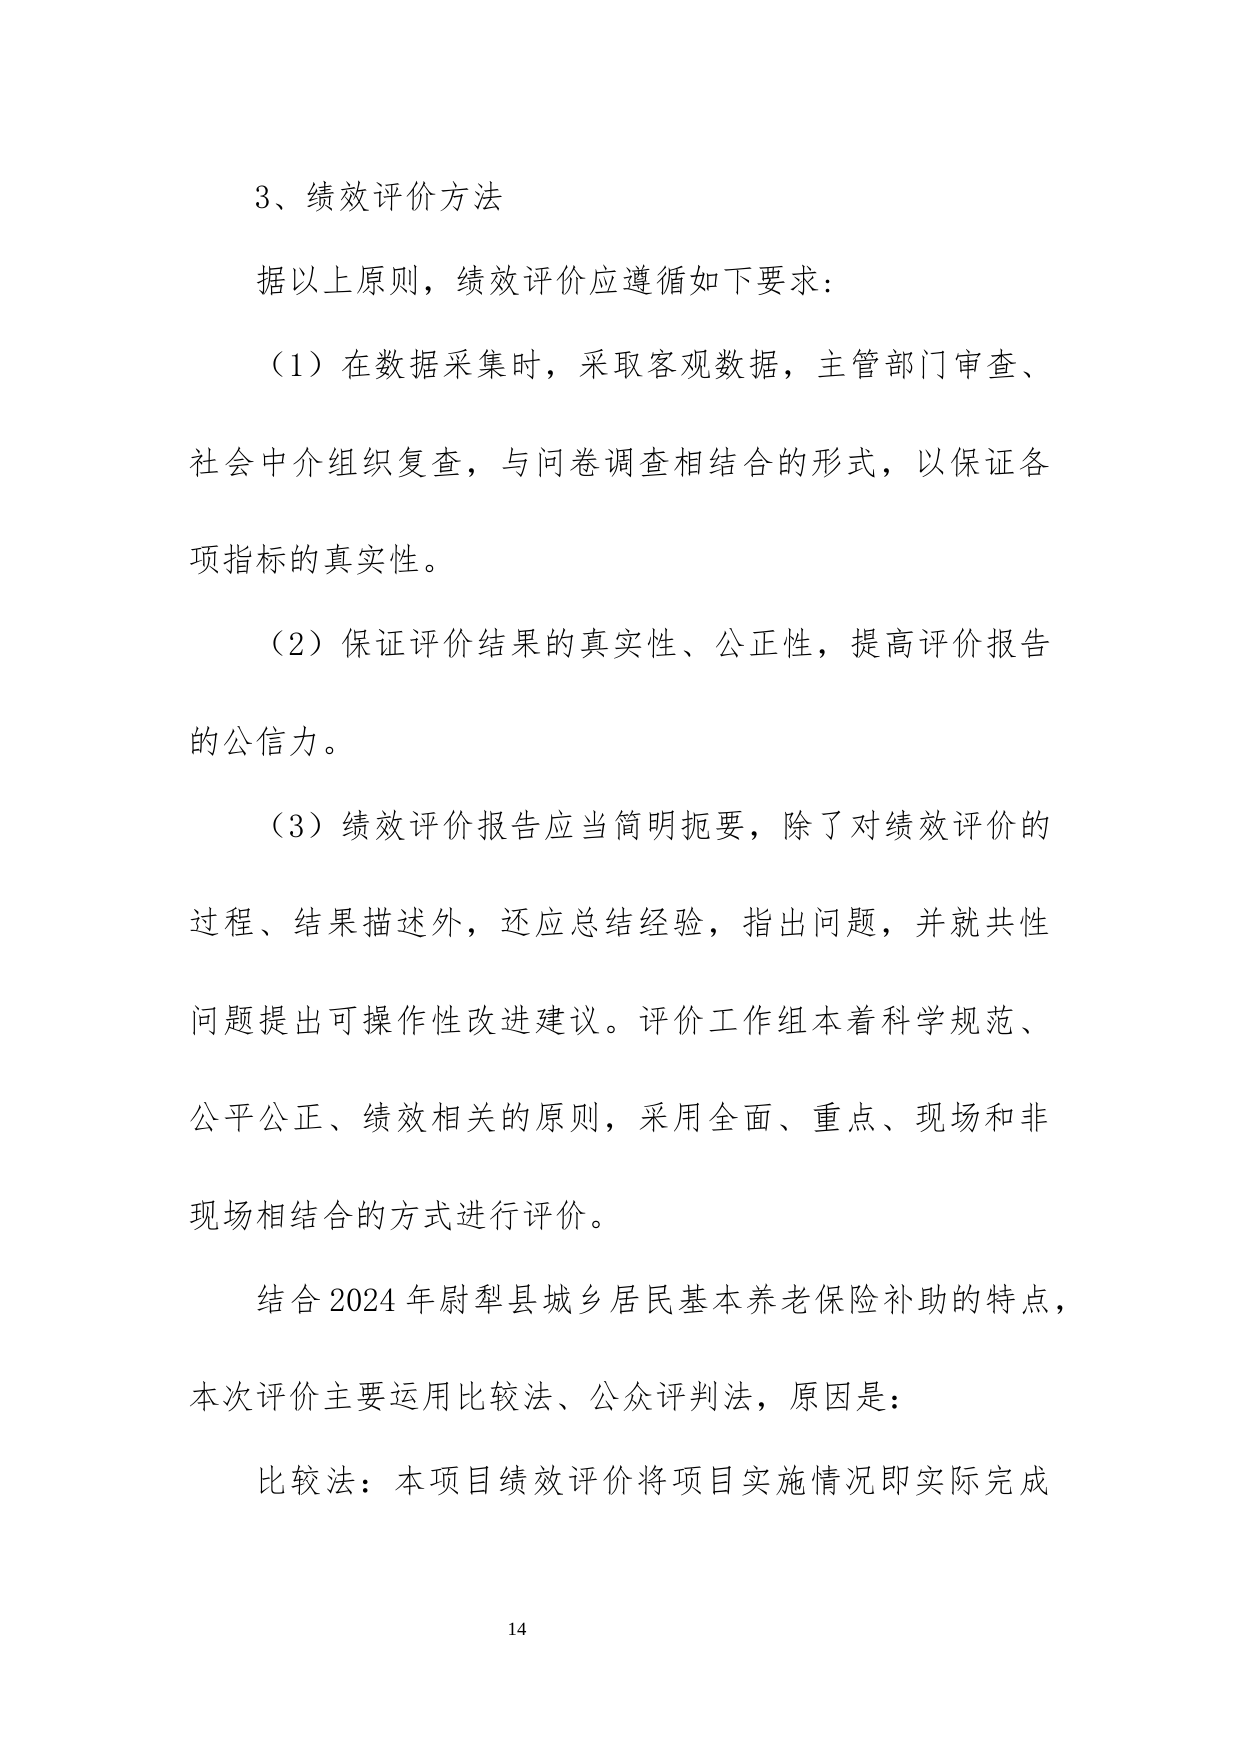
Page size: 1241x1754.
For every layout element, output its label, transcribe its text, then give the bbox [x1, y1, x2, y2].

text （3）绩效评价报告应当简明扼要，除了对绩效评价的过程、结果描述外，还应总结经验，指出问题，并就共性问题提出可操作性改进建议。评价工作组本着科学规范、公平公正、绩效相关的原则，采用全面、重点、现场和非现场相结合的方式进行评价。 [187, 790, 1053, 1245]
text 3、绩效评价方法 [187, 162, 1053, 227]
text 结合2024年尉犁县城乡居民基本养老保险补助的特点，本次评价主要运用比较法、公众评判法，原因是： [187, 1264, 1053, 1427]
text 据以上原则，绩效评价应遵循如下要求: [187, 246, 1053, 311]
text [187, 1446, 1053, 1511]
text （2）保证评价结果的真实性、公正性，提高评价报告的公信力。 [187, 609, 1053, 771]
text （1）在数据采集时，采取客观数据，主管部门审查、社会中介组织复查，与问卷调查相结合的形式，以保证各项指标的真实性。 [187, 330, 1053, 590]
